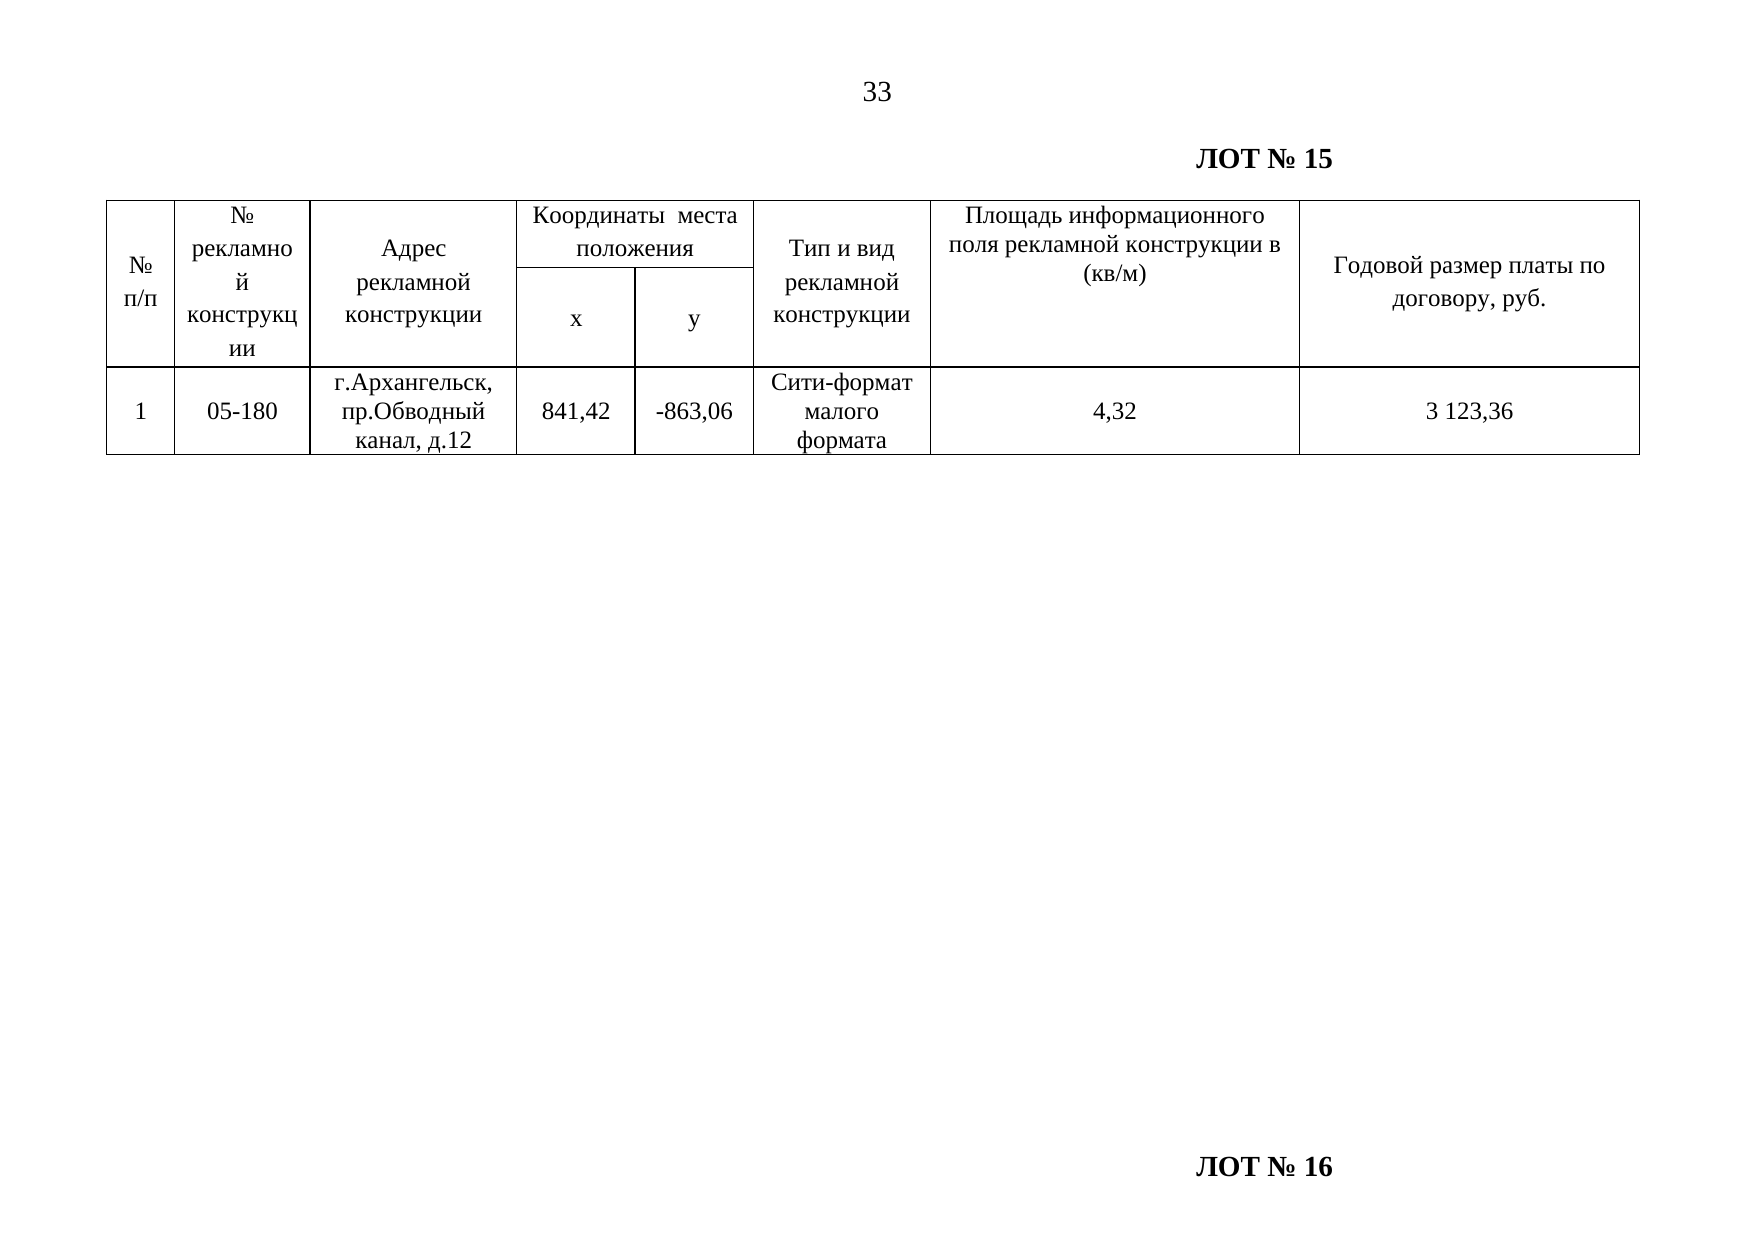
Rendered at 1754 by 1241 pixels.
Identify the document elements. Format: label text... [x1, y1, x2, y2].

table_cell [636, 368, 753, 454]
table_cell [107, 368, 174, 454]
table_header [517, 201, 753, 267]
table_header № п/п [107, 201, 174, 366]
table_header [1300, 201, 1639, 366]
table_header № рекламной конструкции [175, 201, 309, 366]
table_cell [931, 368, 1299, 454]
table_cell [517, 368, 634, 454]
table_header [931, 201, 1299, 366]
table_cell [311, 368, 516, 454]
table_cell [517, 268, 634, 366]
table_header Адрес рекламной конструкции [311, 201, 516, 366]
text ЛОТ № 16 [1196, 1149, 1636, 1183]
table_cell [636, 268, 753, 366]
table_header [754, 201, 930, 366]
text ЛОТ № 15 [1196, 141, 1636, 174]
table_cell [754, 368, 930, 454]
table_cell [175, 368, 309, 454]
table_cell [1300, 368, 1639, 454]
